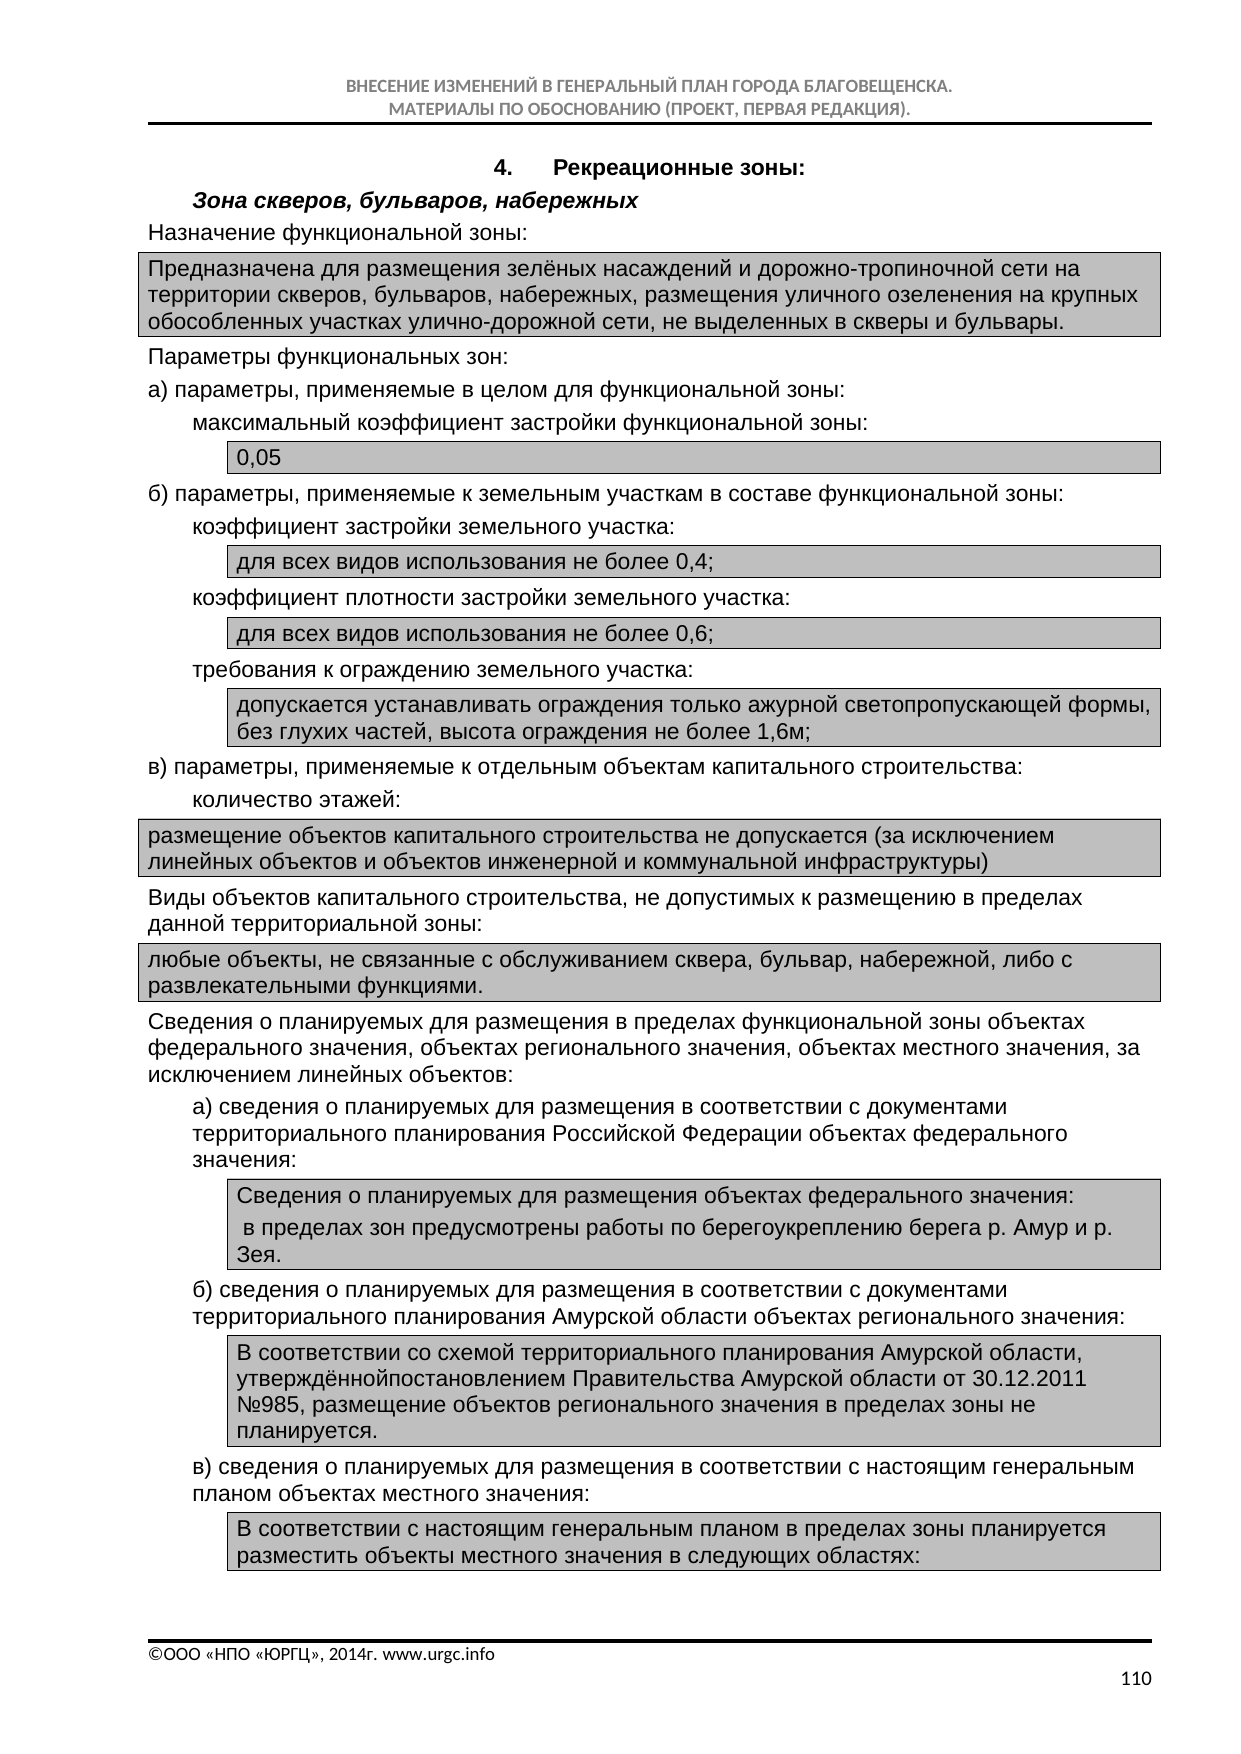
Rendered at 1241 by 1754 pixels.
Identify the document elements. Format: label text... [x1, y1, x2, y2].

list Рекреационные зоны: [148, 154, 1152, 180]
text допускается устанавливать ограждения только ажурной светопропускающей формы, без глухих частей, высота ограждения не более 1,6м; [228, 689, 1160, 746]
text б) сведения о планируемых для размещения в соответствии с документами территориального планирования Амурской области объектах регионального значения: [192, 1276, 1152, 1329]
text в) сведения о планируемых для размещения в соответствии с настоящим генеральным планом объектах местного значения: [192, 1453, 1152, 1506]
text любые объекты, не связанные с обслуживанием сквера, бульвар, набережной, либо с развлекательными функциями. [139, 944, 1160, 1001]
list Зона скверов, бульваров, набережных [192, 187, 1152, 213]
text 0,05 [228, 442, 1160, 473]
text максимальный коэффициент застройки функциональной зоны: [192, 408, 1152, 435]
text коэффициент застройки земельного участка: [192, 513, 1152, 539]
text б) параметры, применяемые к земельным участкам в составе функциональной зоны: [148, 480, 1152, 506]
text в) параметры, применяемые к отдельным объектам капитального строительства: [148, 753, 1152, 780]
text В соответствии с настоящим генеральным планом в пределах зоны планируется разместить объекты местного значения в следующих областях: [228, 1513, 1160, 1570]
text Назначение функциональной зоны: [148, 219, 1152, 246]
text а) параметры, применяемые в целом для функциональной зоны: [148, 376, 1152, 402]
text а) сведения о планируемых для размещения в соответствии с документами территориального планирования Российской Федерации объектах федерального значения: [192, 1093, 1152, 1172]
text Виды объектов капитального строительства, не допустимых к размещению в пределах данной территориальной зоны: [148, 884, 1152, 936]
text Параметры функциональных зон: [148, 343, 1152, 370]
text в пределах зон предусмотрены работы по берегоукреплению берега р. Амур и р. Зея. [228, 1211, 1160, 1269]
text коэффициент плотности застройки земельного участка: [192, 584, 1152, 610]
text требования к ограждению земельного участка: [192, 656, 1152, 682]
text размещение объектов капитального строительства не допускается (за исключением линейных объектов и объектов инженерной и коммунальной инфраструктуры) [139, 820, 1160, 876]
text Сведения о планируемых для размещения в пределах функциональной зоны объектах федерального значения, объектах регионального значения, объектах местного значения, за исключением линейных объектов: [148, 1008, 1152, 1087]
text количество этажей: [192, 786, 1152, 812]
text для всех видов использования не более 0,4; [228, 546, 1160, 577]
text Предназначена для размещения зелёных насаждений и дорожно-тропиночной сети на территории скверов, бульваров, набережных, размещения уличного озеленения на крупных обособленных участках улично-дорожной сети, не выделенных в скверы и бульвары. [139, 253, 1160, 336]
text В соответствии со схемой территориального планирования Амурской области, утверждённойпостановлением Правительства Амурской области от 30.12.2011 №985, размещение объектов регионального значения в пределах зоны не планируется. [228, 1336, 1160, 1446]
text для всех видов использования не более 0,6; [228, 618, 1160, 648]
text Сведения о планируемых для размещения объектах федерального значения: [228, 1180, 1160, 1208]
